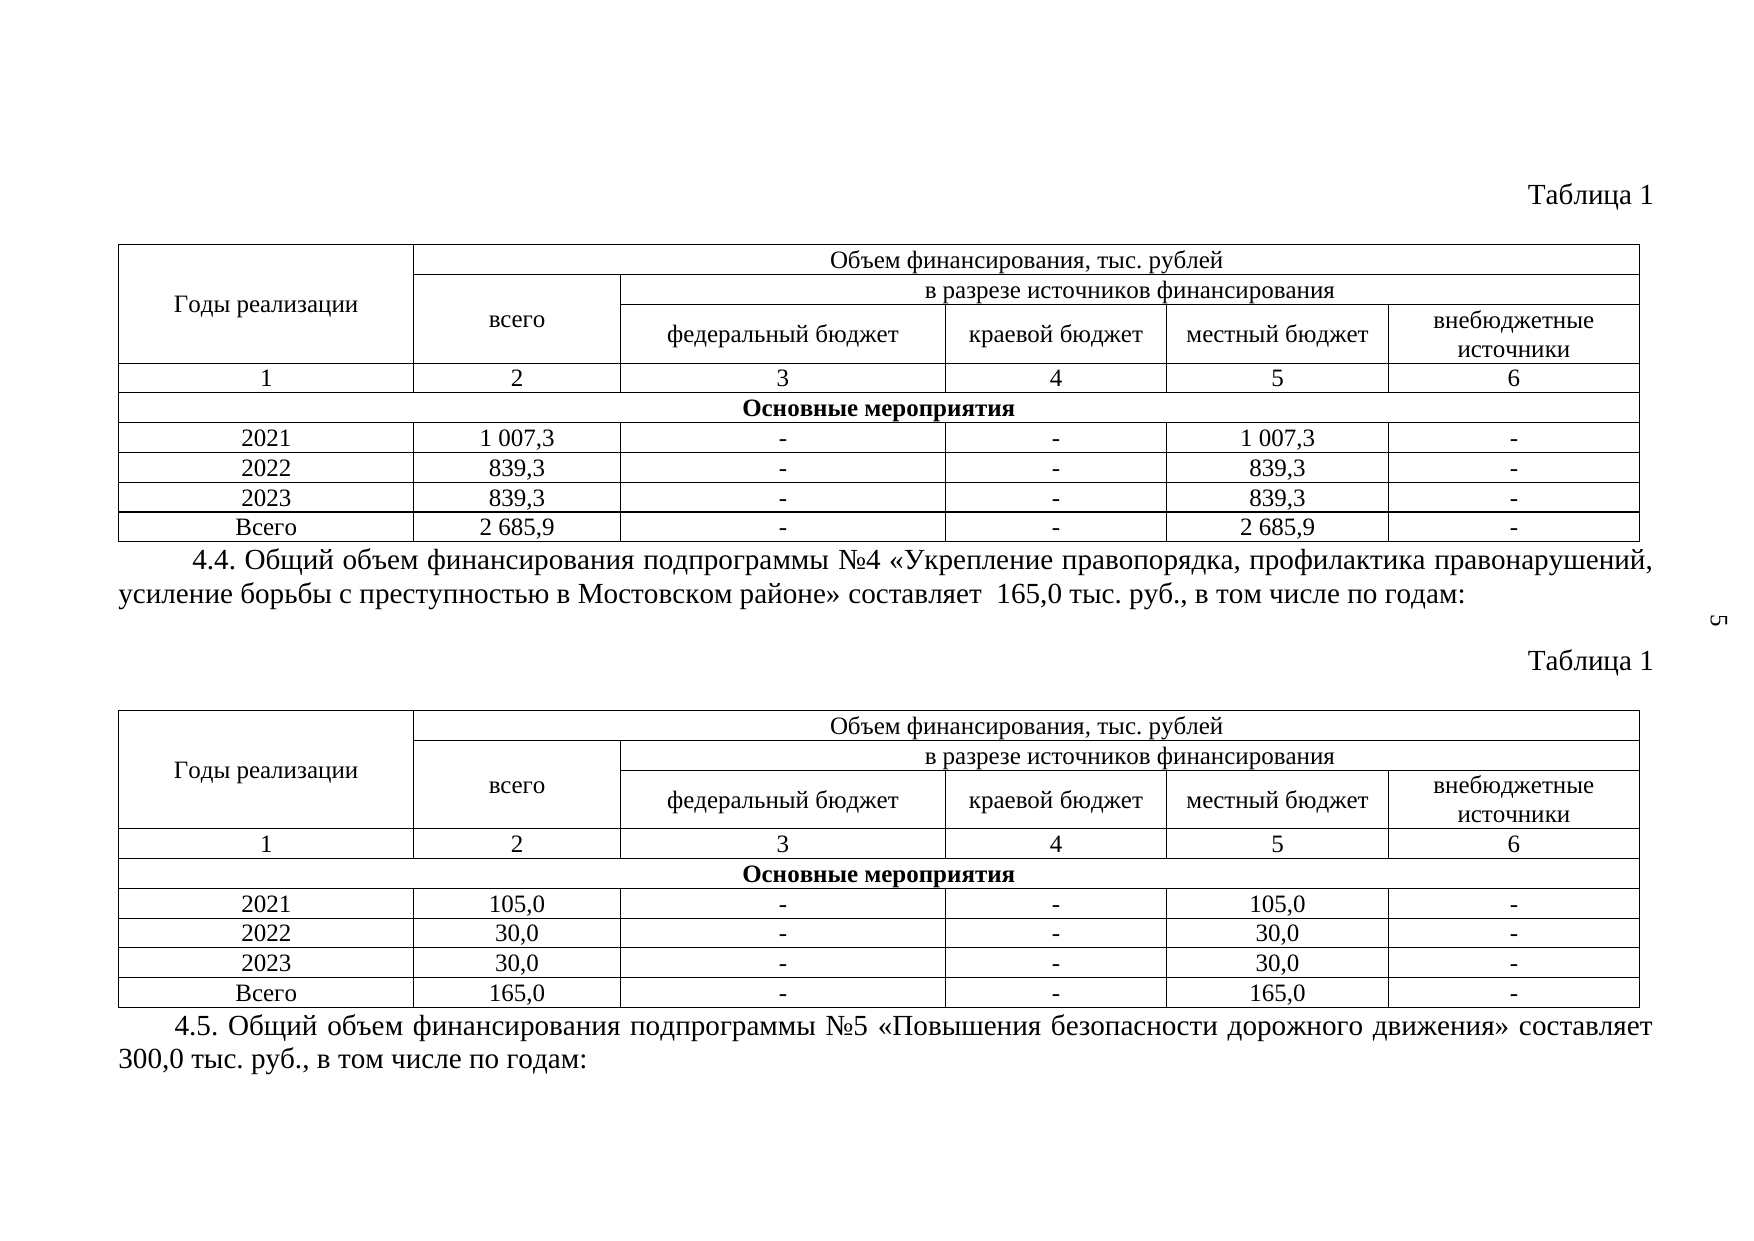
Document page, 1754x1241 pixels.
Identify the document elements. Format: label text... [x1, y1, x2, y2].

table_cell 1 [119, 829, 413, 858]
table_cell 1 007,3 [1167, 423, 1388, 452]
table_cell 30,0 [1167, 948, 1388, 977]
table_cell всего [414, 275, 620, 362]
table_cell 3 [621, 364, 945, 392]
table_cell 2021 [119, 423, 413, 452]
table_cell - [946, 948, 1166, 977]
table_cell 6 [1389, 364, 1639, 392]
table_cell - [1389, 889, 1639, 917]
table_cell - [946, 889, 1166, 917]
table_cell - [1389, 919, 1639, 947]
table_cell - [1389, 513, 1639, 541]
table_cell - [621, 978, 945, 1007]
table_cell 30,0 [414, 919, 620, 947]
text 4.5. Общий объем финансирования подпрограммы №5 «Повышения безопасности дорожного движения» составляет 300,0 тыс. руб., в том числе по годам: [118, 1008, 1654, 1075]
table_cell - [621, 513, 945, 541]
table_cell 165,0 [414, 978, 620, 1007]
table_cell 105,0 [414, 889, 620, 917]
table_cell 1 007,3 [414, 423, 620, 452]
table_cell 3 [621, 829, 945, 858]
table_cell 2022 [119, 453, 413, 482]
table_cell - [1389, 978, 1639, 1007]
table_cell 4 [946, 829, 1166, 858]
table_cell 2 685,9 [1167, 513, 1388, 541]
table_cell - [1389, 483, 1639, 511]
table_cell 2023 [119, 948, 413, 977]
table_header Объем финансирования, тыс. рублей [414, 711, 1639, 740]
table_cell 30,0 [1167, 919, 1388, 947]
table_cell в разрезе источников финансирования [621, 741, 1639, 769]
table_cell - [621, 423, 945, 452]
table_cell местный бюджет [1167, 305, 1388, 362]
table_cell 30,0 [414, 948, 620, 977]
table_cell - [946, 513, 1166, 541]
table_cell - [621, 889, 945, 917]
table_cell - [621, 948, 945, 977]
table_cell 6 [1389, 829, 1639, 858]
text Таблица 1 [118, 177, 1654, 211]
table_cell Всего [119, 978, 413, 1007]
table_cell - [946, 453, 1166, 482]
table_header Объем финансирования, тыс. рублей [414, 245, 1639, 274]
table_cell всего [414, 741, 620, 828]
table_cell 839,3 [414, 483, 620, 511]
table_cell в разрезе источников финансирования [621, 275, 1639, 304]
table_cell внебюджетные источники [1389, 771, 1639, 828]
table_cell 839,3 [1167, 483, 1388, 511]
table_cell - [946, 423, 1166, 452]
table_cell Основные мероприятия [119, 859, 1639, 888]
table_cell Основные мероприятия [119, 393, 1639, 422]
table_cell 1 [119, 364, 413, 392]
table_cell 839,3 [1167, 453, 1388, 482]
table_cell - [946, 483, 1166, 511]
table_cell 4 [946, 364, 1166, 392]
table_cell 2021 [119, 889, 413, 917]
table_cell - [621, 483, 945, 511]
table_cell местный бюджет [1167, 771, 1388, 828]
title 4.4. Общий объем финансирования подпрограммы №4 «Укрепление правопорядка, профилактика правонарушений, усиление борьбы с преступностью в Мостовском районе» составляет 165,0 тыс. руб., в том числе по годам: [118, 542, 1654, 609]
table_cell федеральный бюджет [621, 305, 945, 362]
table_header Годы реализации [119, 711, 413, 828]
table_cell 5 [1167, 829, 1388, 858]
table_cell - [621, 919, 945, 947]
table_cell 2 [414, 364, 620, 392]
table_cell 2 685,9 [414, 513, 620, 541]
table_cell - [1389, 423, 1639, 452]
table_cell федеральный бюджет [621, 771, 945, 828]
table_cell - [946, 919, 1166, 947]
table_cell 2022 [119, 919, 413, 947]
table_cell - [621, 453, 945, 482]
table_cell 5 [1167, 364, 1388, 392]
table_cell - [1389, 453, 1639, 482]
table_cell краевой бюджет [946, 305, 1166, 362]
table_cell - [1389, 948, 1639, 977]
table_cell 2 [414, 829, 620, 858]
table_cell 2023 [119, 483, 413, 511]
text Таблица 1 [118, 643, 1654, 676]
table_cell 105,0 [1167, 889, 1388, 917]
table_cell краевой бюджет [946, 771, 1166, 828]
table_cell внебюджетные источники [1389, 305, 1639, 362]
table_cell 839,3 [414, 453, 620, 482]
table_header Годы реализации [119, 245, 413, 362]
table_cell 165,0 [1167, 978, 1388, 1007]
table_cell - [946, 978, 1166, 1007]
table_cell Всего [119, 513, 413, 541]
